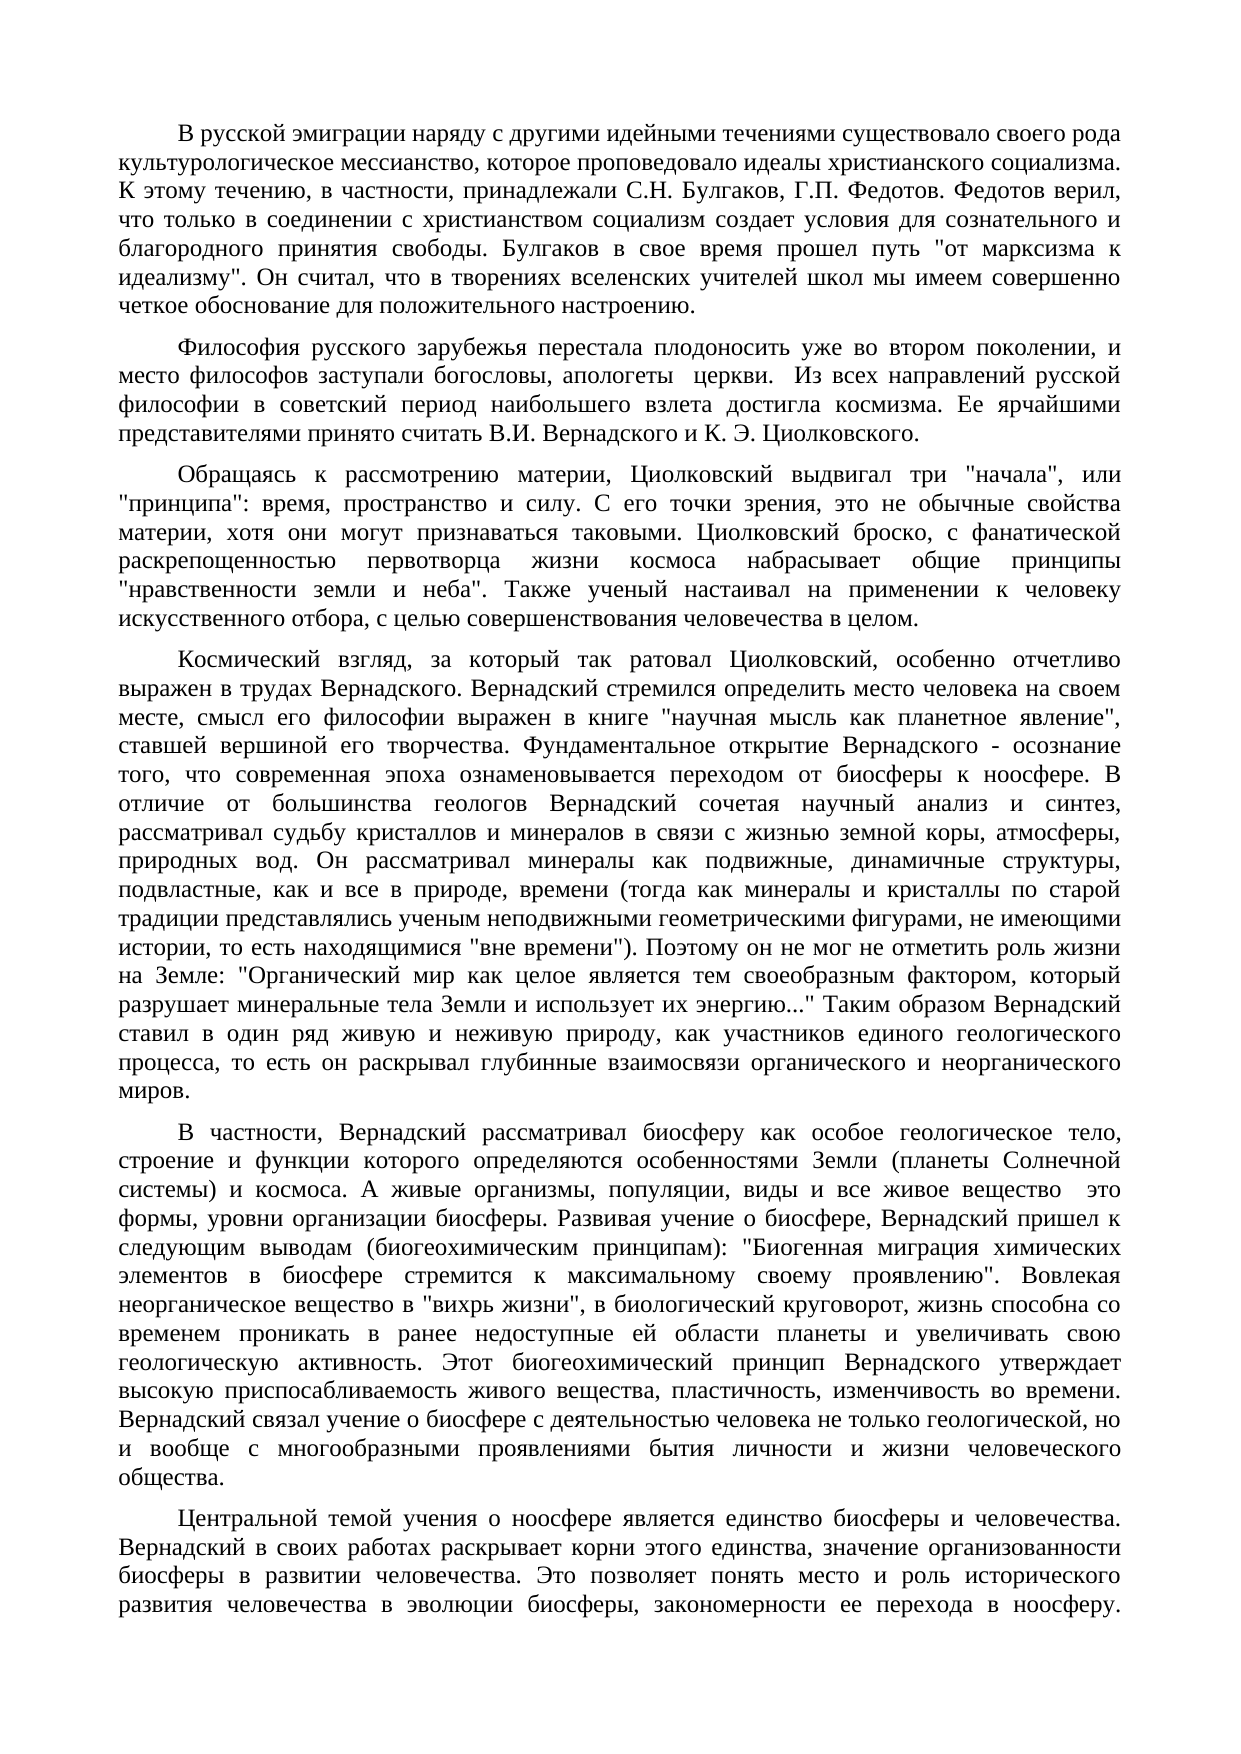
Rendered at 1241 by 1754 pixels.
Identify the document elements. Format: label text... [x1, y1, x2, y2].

text Космический взгляд, за который так ратовал Циолковский, особенно отчетливо выражен в трудах Вернадского. Вернадский стремился определить место человека на своем месте, смысл его философии выражен в книге "научная мысль как планетное явление", ставшей вершиной его творчества. Фундаментальное открытие Вернадского - осознание того, что современная эпоха ознаменовывается переходом от биосферы к ноосфере. В отличие от большинства геологов Вернадский сочетая научный анализ и синтез, рассматривал судьбу кристаллов и минералов в связи с жизнью земной коры, атмосферы, природных вод. Он рассматривал минералы как подвижные, динамичные структуры, подвластные, как и все в природе, времени (тогда как минералы и кристаллы по старой традиции представлялись ученым неподвижными геометрическими фигурами, не имеющими истории, то есть находящимися "вне времени"). Поэтому он не мог не отметить роль жизни на Земле: "Органический мир как целое является тем своеобразным фактором, который разрушает минеральные тела Земли и использует их энергию..." Таким образом Вернадский ставил в один ряд живую и неживую природу, как участников единого геологического процесса, то есть он раскрывал глубинные взаимосвязи органического и неорганического миров. [118, 644, 1122, 1104]
text Философия русского зарубежья перестала плодоносить уже во втором поколении, и место философов заступали богословы, апологеты церкви. Из всех направлений русской философии в советский период наибольшего взлета достигла космизма. Ее ярчайшими представителями принято считать В.И. Вернадского и К. Э. Циолковского. [118, 332, 1122, 447]
text В частности, Вернадский рассматривал биосферу как особое геологическое тело, строение и функции которого определяются особенностями Земли (планеты Солнечной системы) и космоса. А живые организмы, популяции, виды и все живое вещество это формы, уровни организации биосферы. Развивая учение о биосфере, Вернадский пришел к следующим выводам (биогеохимическим принципам): "Биогенная миграция химических элементов в биосфере стремится к максимальному своему проявлению". Вовлекая неорганическое вещество в "вихрь жизни", в биологический круговорот, жизнь способна со временем проникать в ранее недоступные ей области планеты и увеличивать свою геологическую активность. Этот биогеохимический принцип Вернадского утверждает высокую приспосабливаемость живого вещества, пластичность, изменчивость во времени. Вернадский связал учение о биосфере с деятельностью человека не только геологической, но и вообще с многообразными проявлениями бытия личности и жизни человеческого общества. [118, 1117, 1122, 1491]
text В русской эмиграции наряду с другими идейными течениями существовало своего рода культурологическое мессианство, которое проповедовало идеалы христианского социализма. К этому течению, в частности, принадлежали С.Н. Булгаков, Г.П. Федотов. Федотов верил, что только в соединении с христианством социализм создает условия для сознательного и благородного принятия свободы. Булгаков в свое время прошел путь "от марксизма к идеализму". Он считал, что в творениях вселенских учителей школ мы имеем совершенно четкое обоснование для положительного настроению. [118, 118, 1122, 319]
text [118, 1503, 1122, 1618]
text Обращаясь к рассмотрению материи, Циолковский выдвигал три "начала", или "принципа": время, пространство и силу. С его точки зрения, это не обычные свойства материи, хотя они могут признаваться таковыми. Циолковский броско, с фанатической раскрепощенностью первотворца жизни космоса набрасывает общие принципы "нравственности земли и неба". Также ученый настаивал на применении к человеку искусственного отбора, с целью совершенствования человечества в целом. [118, 459, 1122, 632]
